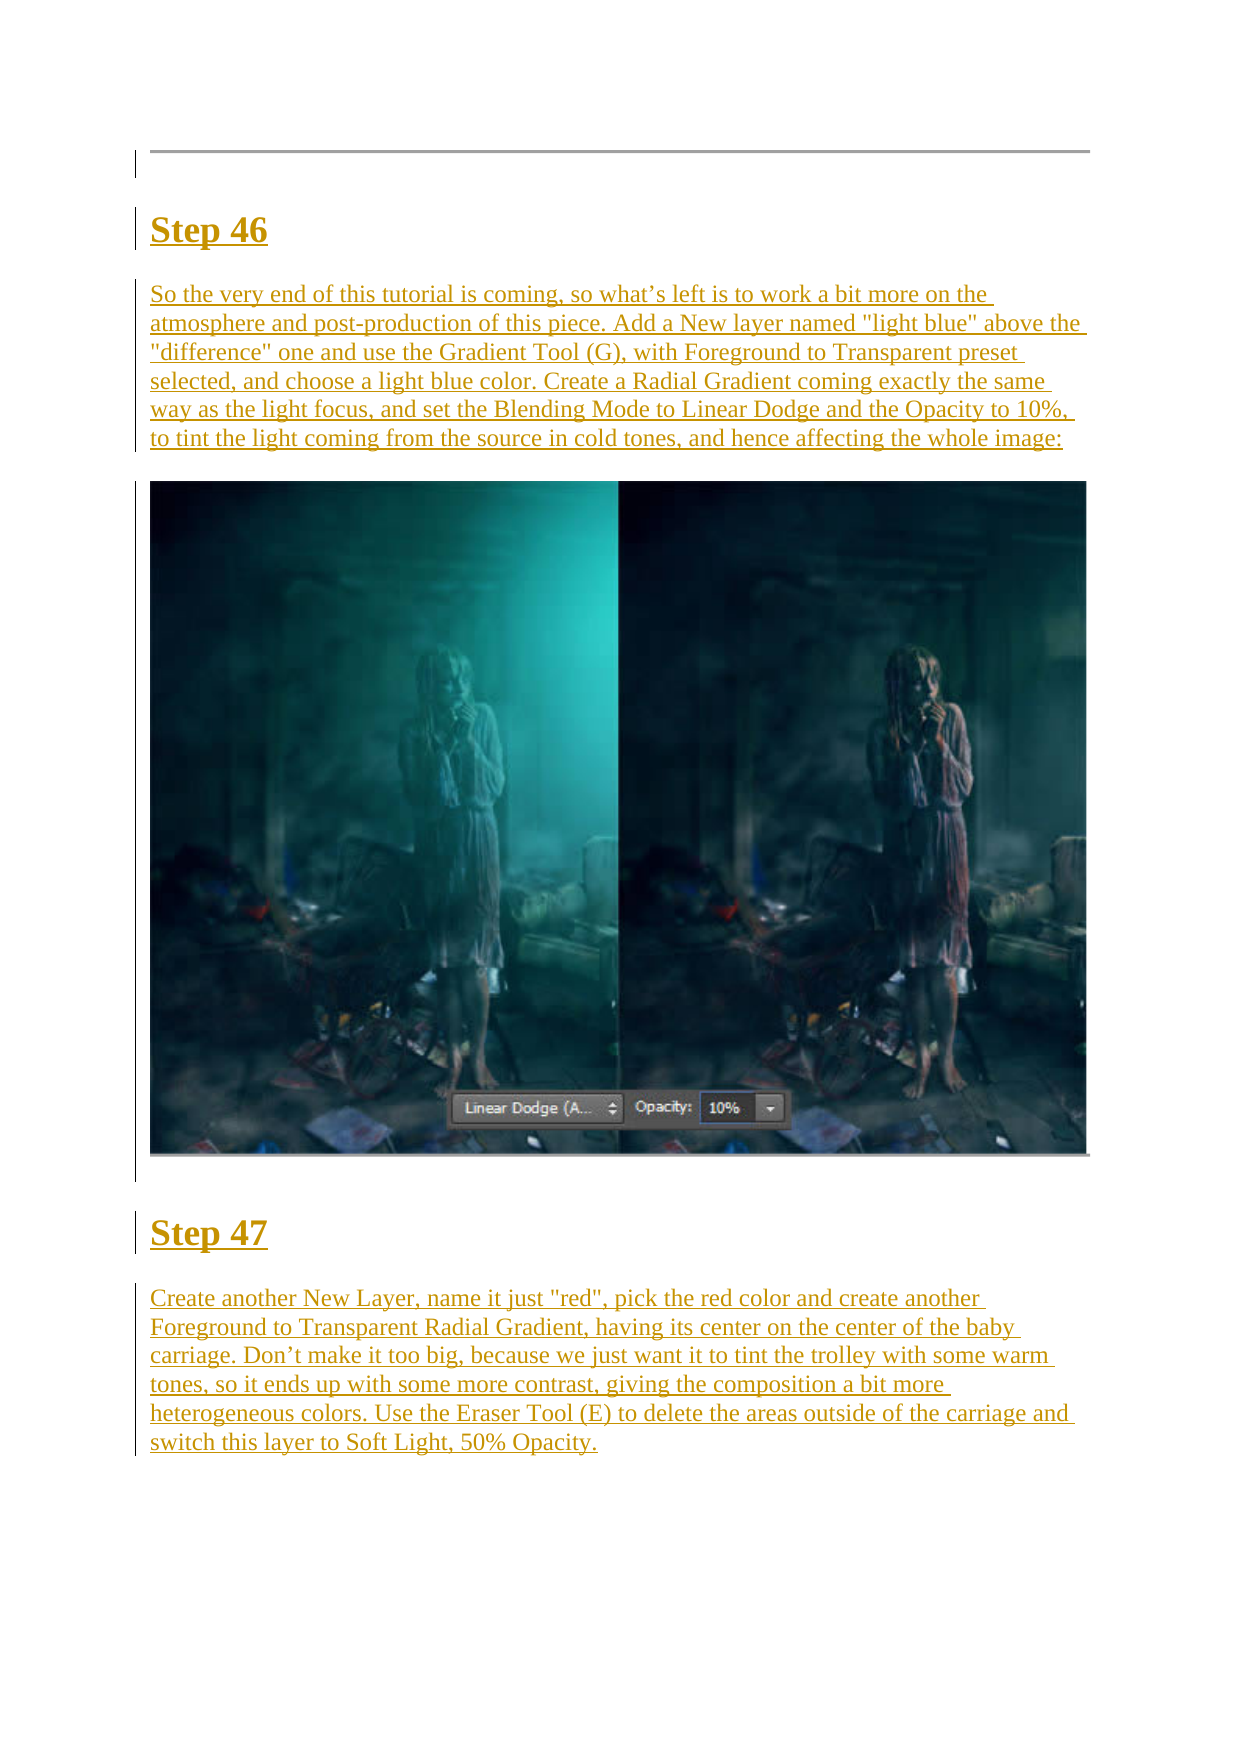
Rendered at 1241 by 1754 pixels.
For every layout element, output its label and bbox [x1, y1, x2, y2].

picture [150, 481, 1087, 1153]
